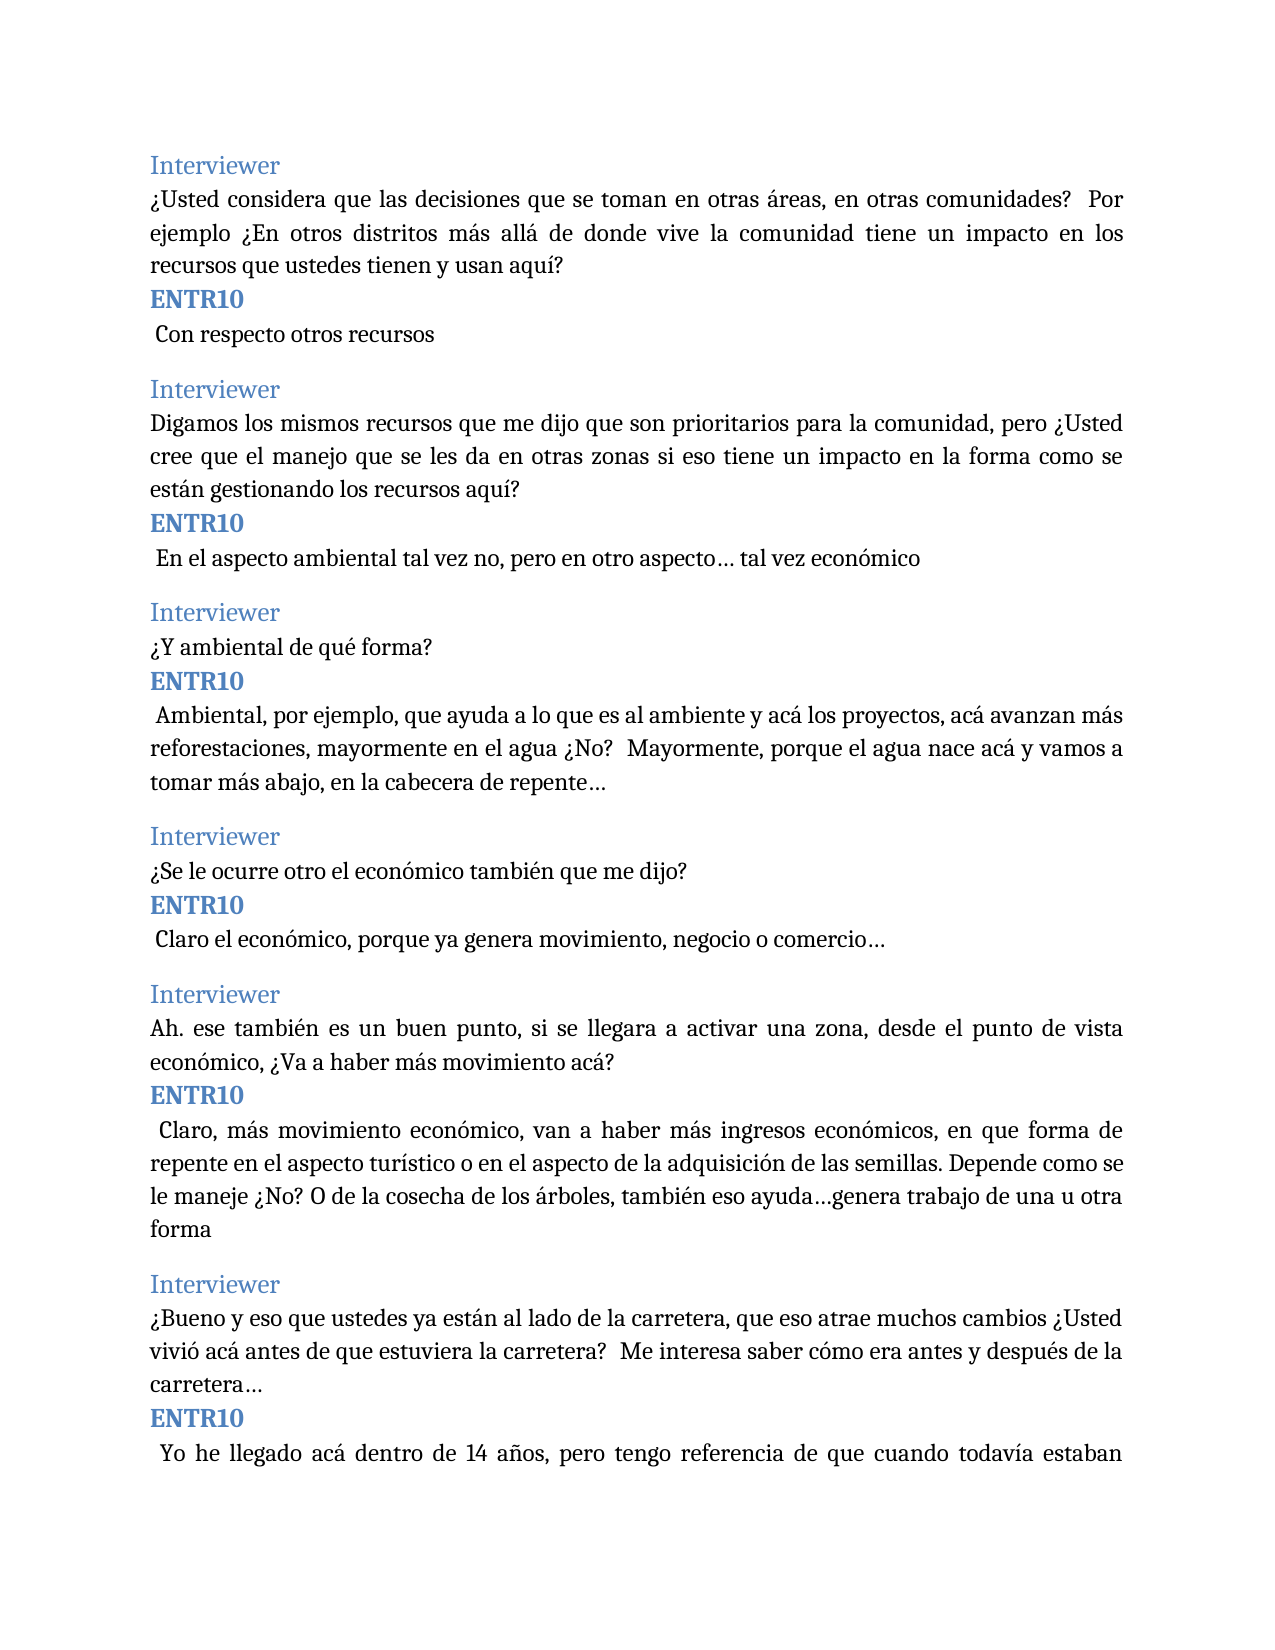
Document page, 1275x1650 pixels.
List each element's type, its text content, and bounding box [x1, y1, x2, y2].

subtitle Interviewer ¿Se le ocurre otro el económico también que me dijo? [150, 821, 1125, 885]
text ENTR10 Con respecto otros recursos [150, 284, 1125, 349]
text ENTR10 Claro el económico, porque ya genera movimiento, negocio o comercio… [150, 890, 1125, 954]
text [150, 1403, 1125, 1467]
subtitle Interviewer Ah. ese también es un buen punto, si se llegara a activar una zona, desde el punto de vista económico, ¿Va a haber más movimiento acá? [150, 979, 1125, 1076]
subtitle Interviewer Digamos los mismos recursos que me dijo que son prioritarios para la comunidad, pero ¿Usted cree que el manejo que se les da en otras zonas si eso tiene un impacto en la forma como se están gestionando los recursos aquí? [150, 374, 1125, 504]
text ENTR10 En el aspecto ambiental tal vez no, pero en otro aspecto… tal vez económico [150, 508, 1125, 572]
subtitle Interviewer ¿Bueno y eso que ustedes ya están al lado de la carretera, que eso atrae muchos cambios ¿Usted vivió acá antes de que estuviera la carretera? Me interesa saber cómo era antes y después de la carretera… [150, 1269, 1125, 1399]
text ENTR10 Claro, más movimiento económico, van a haber más ingresos económicos, en que forma de repente en el aspecto turístico o en el aspecto de la adquisición de las semillas. Depende como se le maneje ¿No? O de la cosecha de los árboles, también eso ayuda…genera trabajo de una u otra forma [150, 1080, 1125, 1244]
subtitle Interviewer ¿Usted considera que las decisiones que se toman en otras áreas, en otras comunidades? Por ejemplo ¿En otros distritos más allá de donde vive la comunidad tiene un impacto en los recursos que ustedes tienen y usan aquí? [150, 150, 1125, 280]
text ENTR10 Ambiental, por ejemplo, que ayuda a lo que es al ambiente y acá los proyectos, acá avanzan más reforestaciones, mayormente en el agua ¿No? Mayormente, porque el agua nace acá y vamos a tomar más abajo, en la cabecera de repente… [150, 666, 1125, 796]
subtitle Interviewer ¿Y ambiental de qué forma? [150, 597, 1125, 662]
